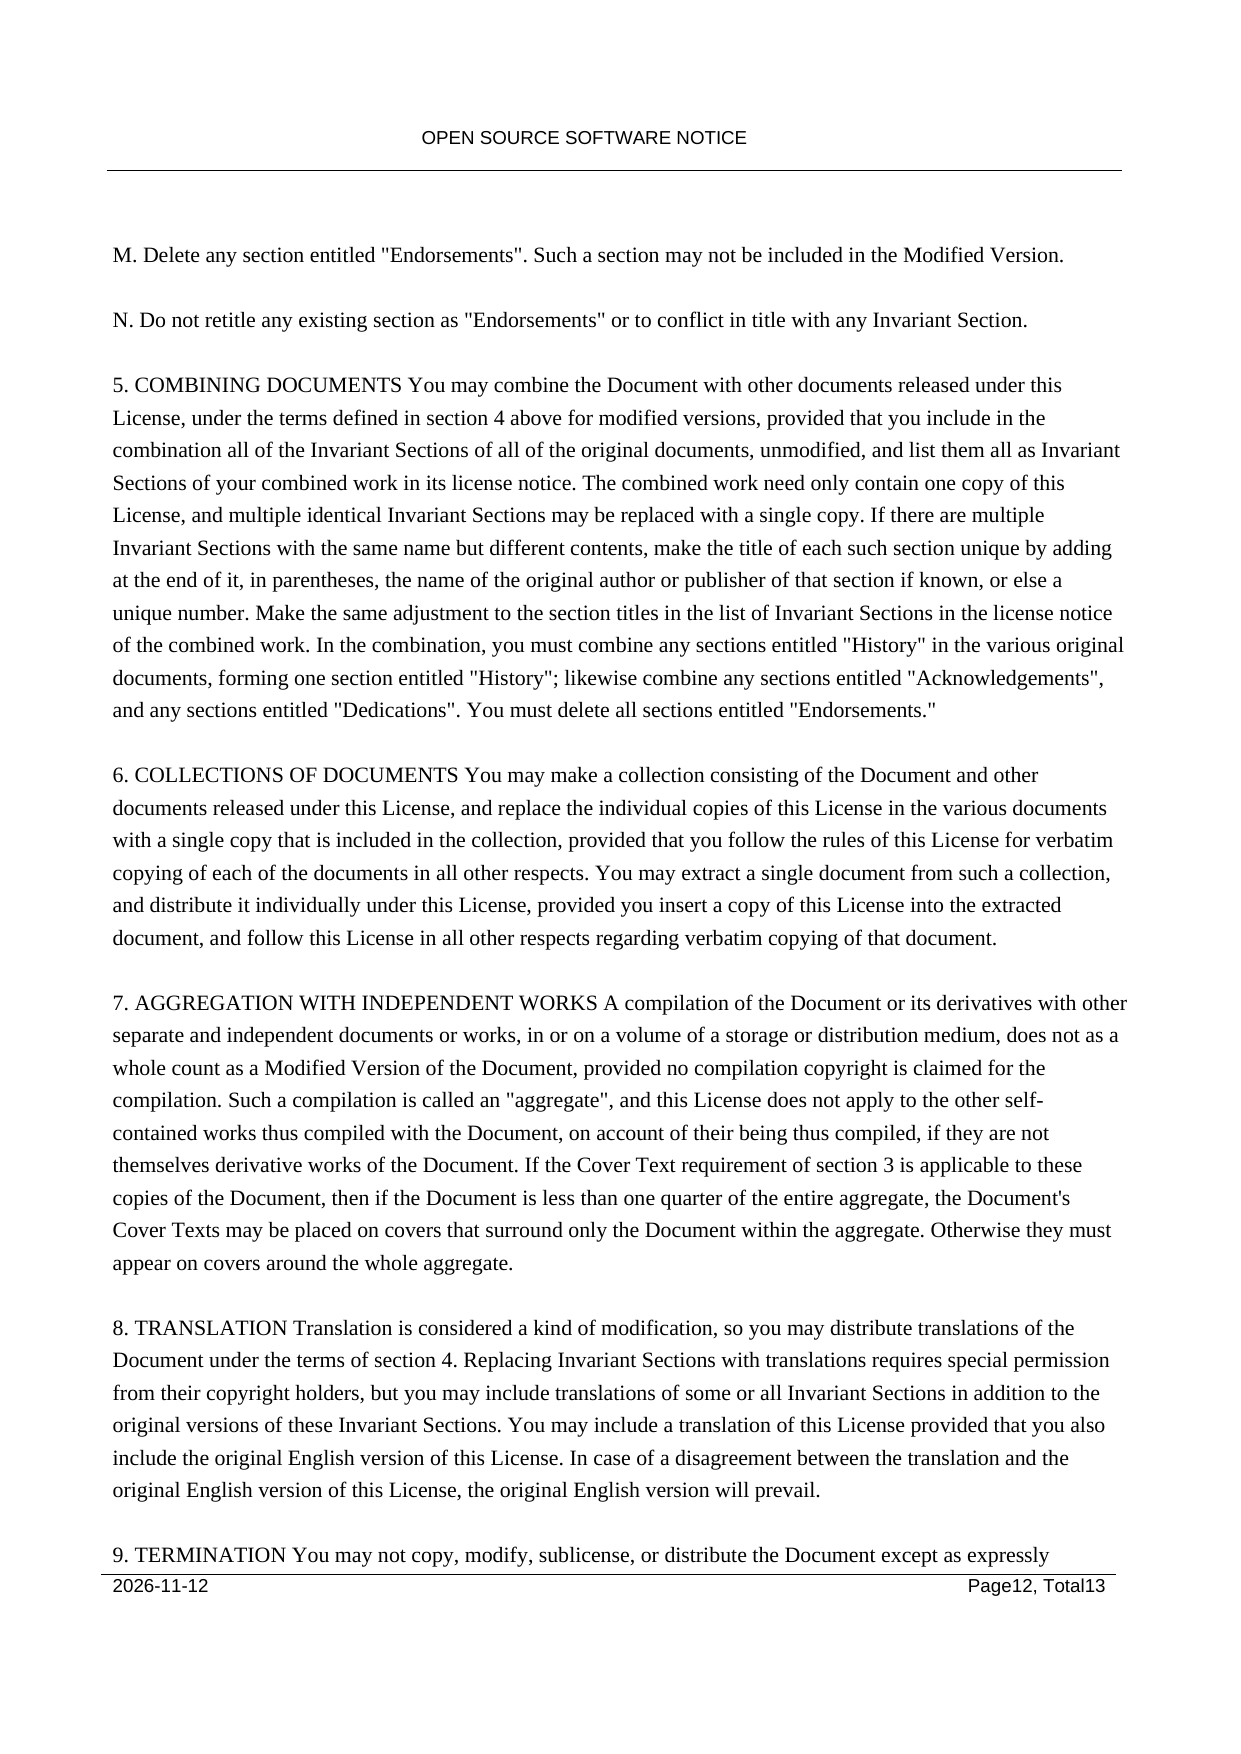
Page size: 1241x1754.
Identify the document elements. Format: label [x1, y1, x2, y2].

text [112, 206, 1128, 1571]
